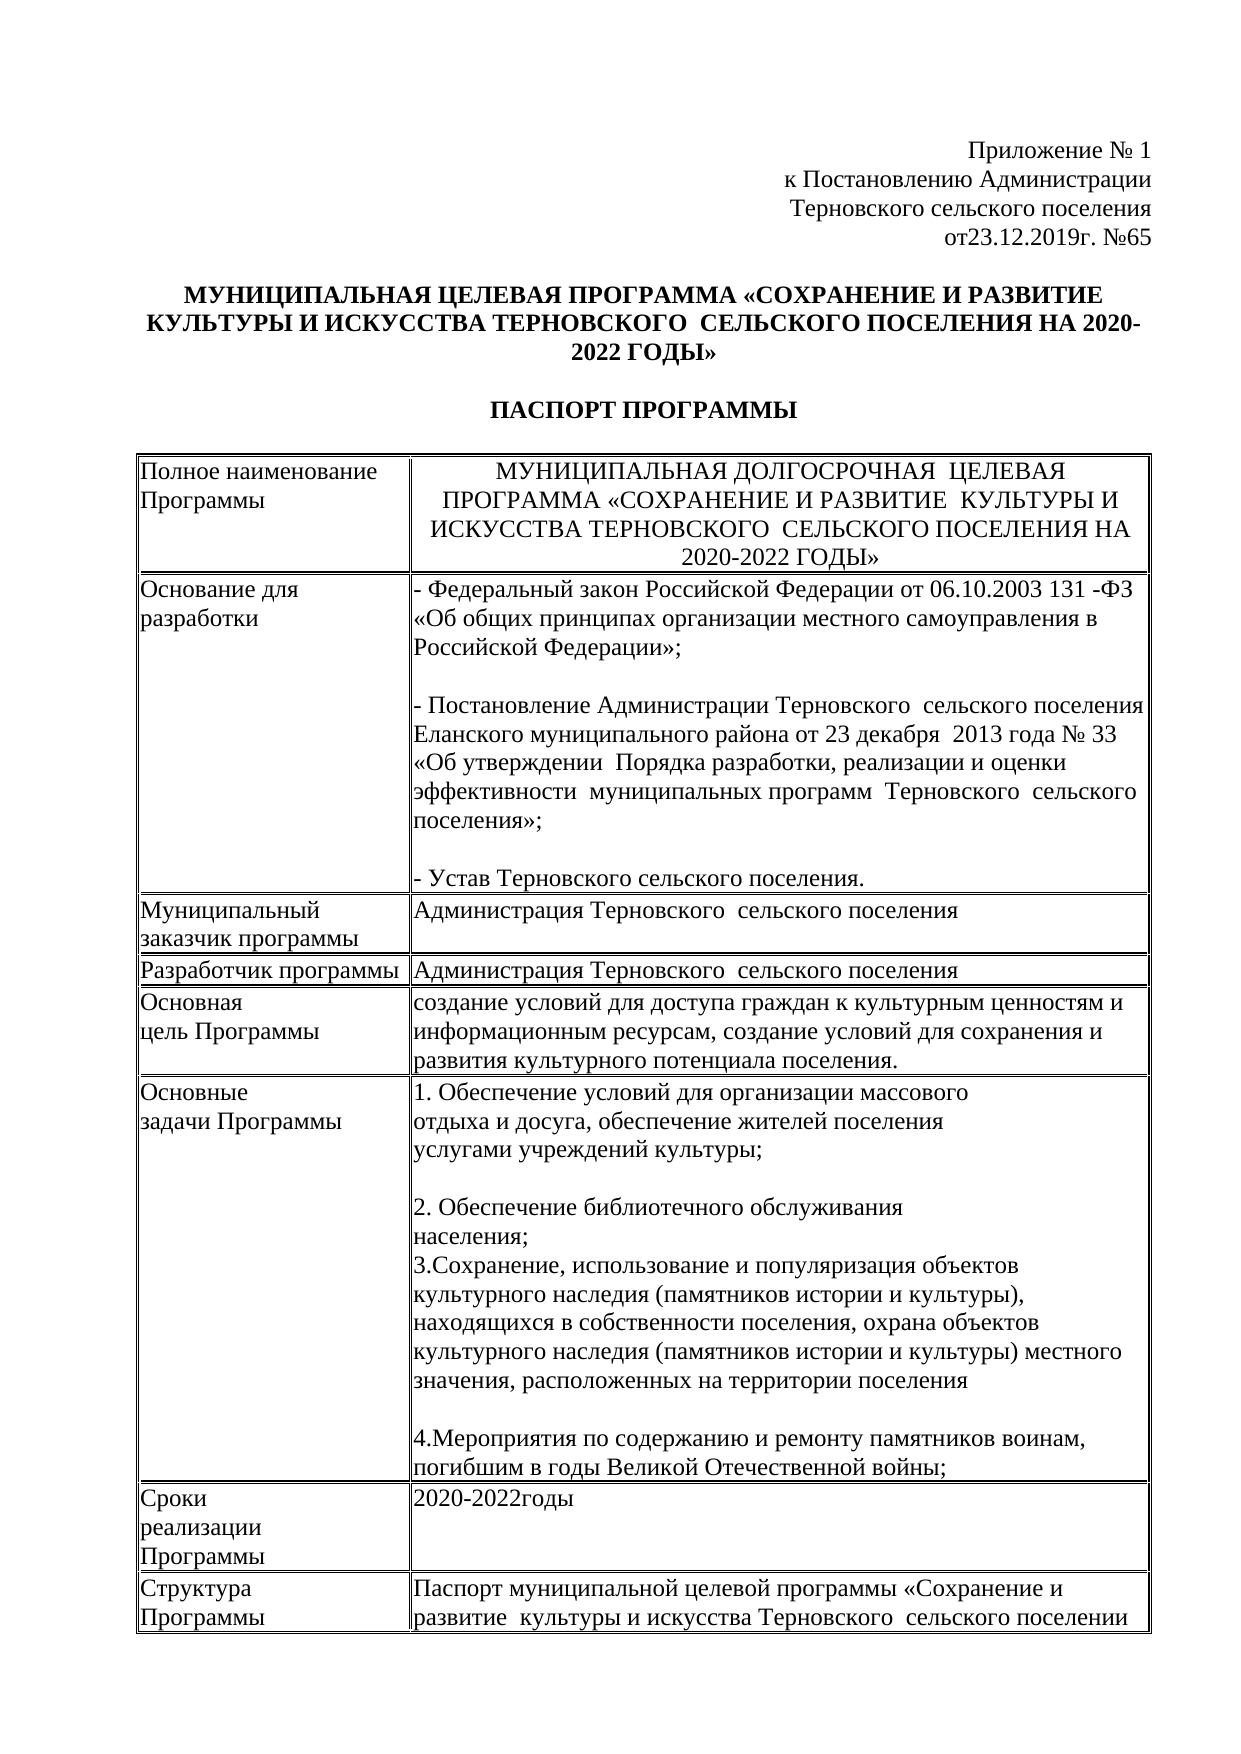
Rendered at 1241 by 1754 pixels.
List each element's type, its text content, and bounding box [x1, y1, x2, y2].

table_cell Администрация Терновского сельского поселения [411, 892, 1150, 952]
table_cell 2020-2022годы [412, 1480, 1149, 1570]
text МУНИЦИПАЛЬНАЯ ЦЕЛЕВАЯ ПРОГРАММА «СОХРАНЕНИЕ И РАЗВИТИЕ КУЛЬТУРЫ И ИСКУССТВА ТЕРНОВСКОГО СЕЛЬСКОГО ПОСЕЛЕНИЯ НА 2020-2022 ГОДЫ» [136, 280, 1152, 366]
table_cell Сроки реализации Программы [139, 1480, 409, 1570]
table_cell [411, 1570, 1150, 1631]
table_cell - Федеральный закон Российской Федерации от 06.10.2003 131 -ФЗ «Об общих принципах организации местного самоуправления в Российской Федерации»; - Постановление Администрации Терновского сельского поселения Еланского муниципального района от 23 декабря 2013 года № 33 «Об утверждении Порядка разработки, реализации и оценки эффективности муниципальных программ Терновского сельского поселения»; - Устав Терновского сельского поселения. [412, 571, 1149, 892]
table_cell 1. Обеспечение условий для организации массового отдыха и досуга, обеспечение жителей поселения услугами учреждений культуры; 2. Обеспечение библиотечного обслуживания населения; 3.Сохранение, использование и популяризация объектов культурного наследия (памятников истории и культуры), находящихся в собственности поселения, охрана объектов культурного наследия (памятников истории и культуры) местного значения, расположенных на территории поселения 4.Мероприятия по содержанию и ремонту памятников воинам, погибшим в годы Великой Отечественной войны; [411, 1074, 1150, 1480]
text Терновского сельского поселения [136, 193, 1152, 222]
table_cell Разработчик программы [139, 952, 409, 984]
table_header МУНИЦИПАЛЬНАЯ ДОЛГОСРОЧНАЯ ЦЕЛЕВАЯ ПРОГРАММА «СОХРАНЕНИЕ И РАЗВИТИЕ КУЛЬТУРЫ И ИСКУССТВА ТЕРНОВСКОГО СЕЛЬСКОГО ПОСЕЛЕНИЯ НА 2020-2022 ГОДЫ» [411, 457, 1148, 571]
text к Постановлению Администрации [136, 164, 1152, 193]
table_cell Структура Программы [138, 1570, 411, 1631]
table_cell Администрация Терновского сельского поселения [412, 952, 1149, 984]
text ПАСПОРТ ПРОГРАММЫ [136, 395, 1152, 424]
table_cell Основная цель Программы [139, 984, 409, 1074]
table_cell Основание для разработки [139, 571, 409, 892]
table_cell Основные задачи Программы [138, 1074, 411, 1480]
text Приложение № 1 [136, 136, 1152, 164]
table_header Полное наименование Программы [139, 457, 411, 571]
table_cell создание условий для доступа граждан к культурным ценностям и информационным ресурсам, создание условий для сохранения и развития культурного потенциала поселения. [412, 984, 1149, 1074]
table_cell Муниципальный заказчик программы [138, 892, 411, 952]
text от23.12.2019г. №65 [136, 222, 1152, 251]
